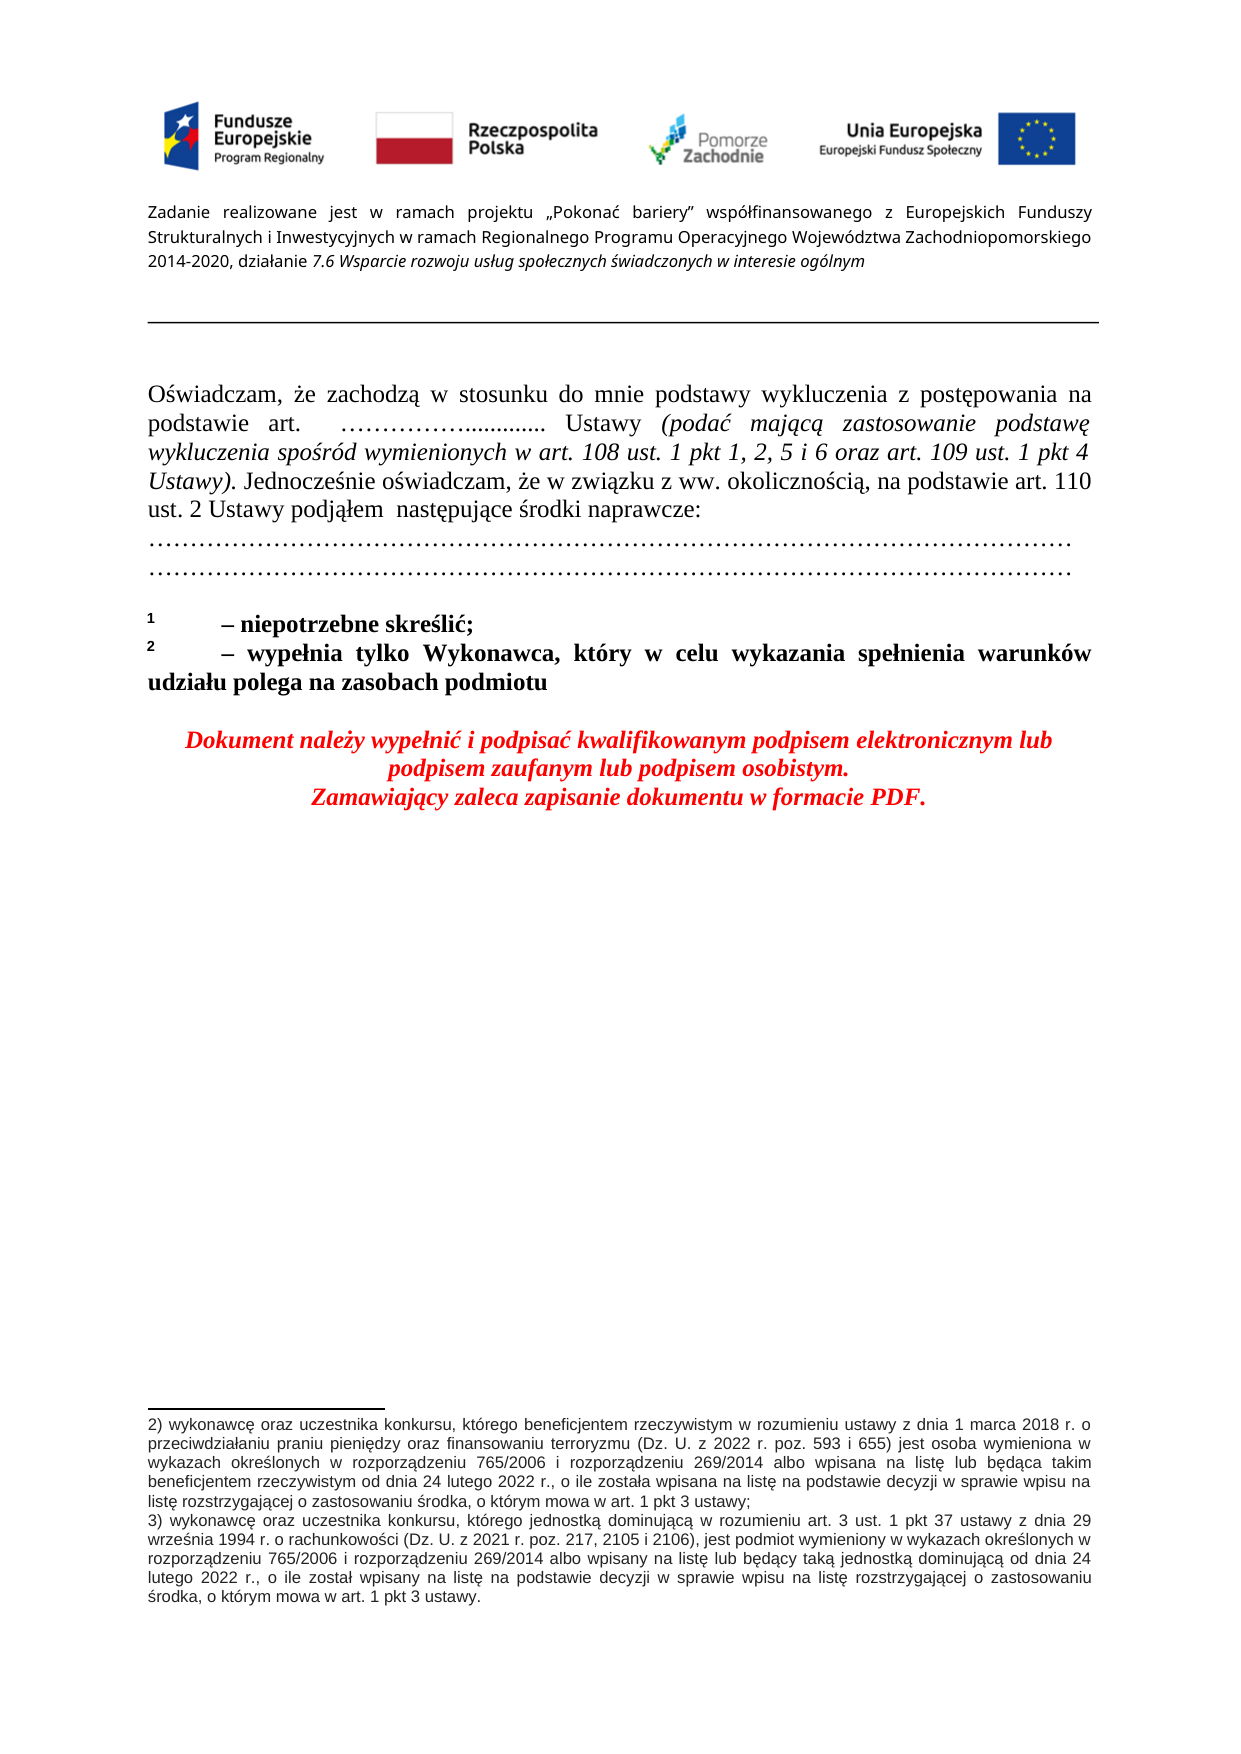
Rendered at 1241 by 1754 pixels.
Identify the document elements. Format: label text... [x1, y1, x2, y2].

text Oświadczam, że zachodzą w stosunku do mnie podstawy wykluczenia z postępowania na podstawie art. ……………............. Ustawy (podać mającą zastosowanie podstawę wykluczenia spośród wymienionych w art. 108 ust. 1 pkt 1, 2, 5 i 6 oraz art. 109 ust. 1 pkt 4 Ustawy). Jednocześnie oświadczam, że w związku z ww. okolicznością, na podstawie art. 110 ust. 2 Ustawy podjąłem następujące środki naprawcze: [148, 379, 1093, 523]
text ………………………………………………………………………………………………… [148, 523, 1093, 552]
text Dokument należy wypełnić i podpisać kwalifikowanym podpisem elektronicznym lub podpisem zaufanym lub podpisem osobistym. [148, 725, 1093, 782]
list – niepotrzebne skreślić; [147, 609, 1093, 638]
list – wypełnia tylko Wykonawca, który w celu wykazania spełnienia warunków udziału polega na zasobach podmiotu [147, 638, 1093, 696]
text Zamawiający zaleca zapisanie dokumentu w formacie PDF. [148, 782, 1093, 811]
text ………………………………………………………………………………………………… [148, 552, 1093, 581]
picture [147, 84, 1093, 188]
